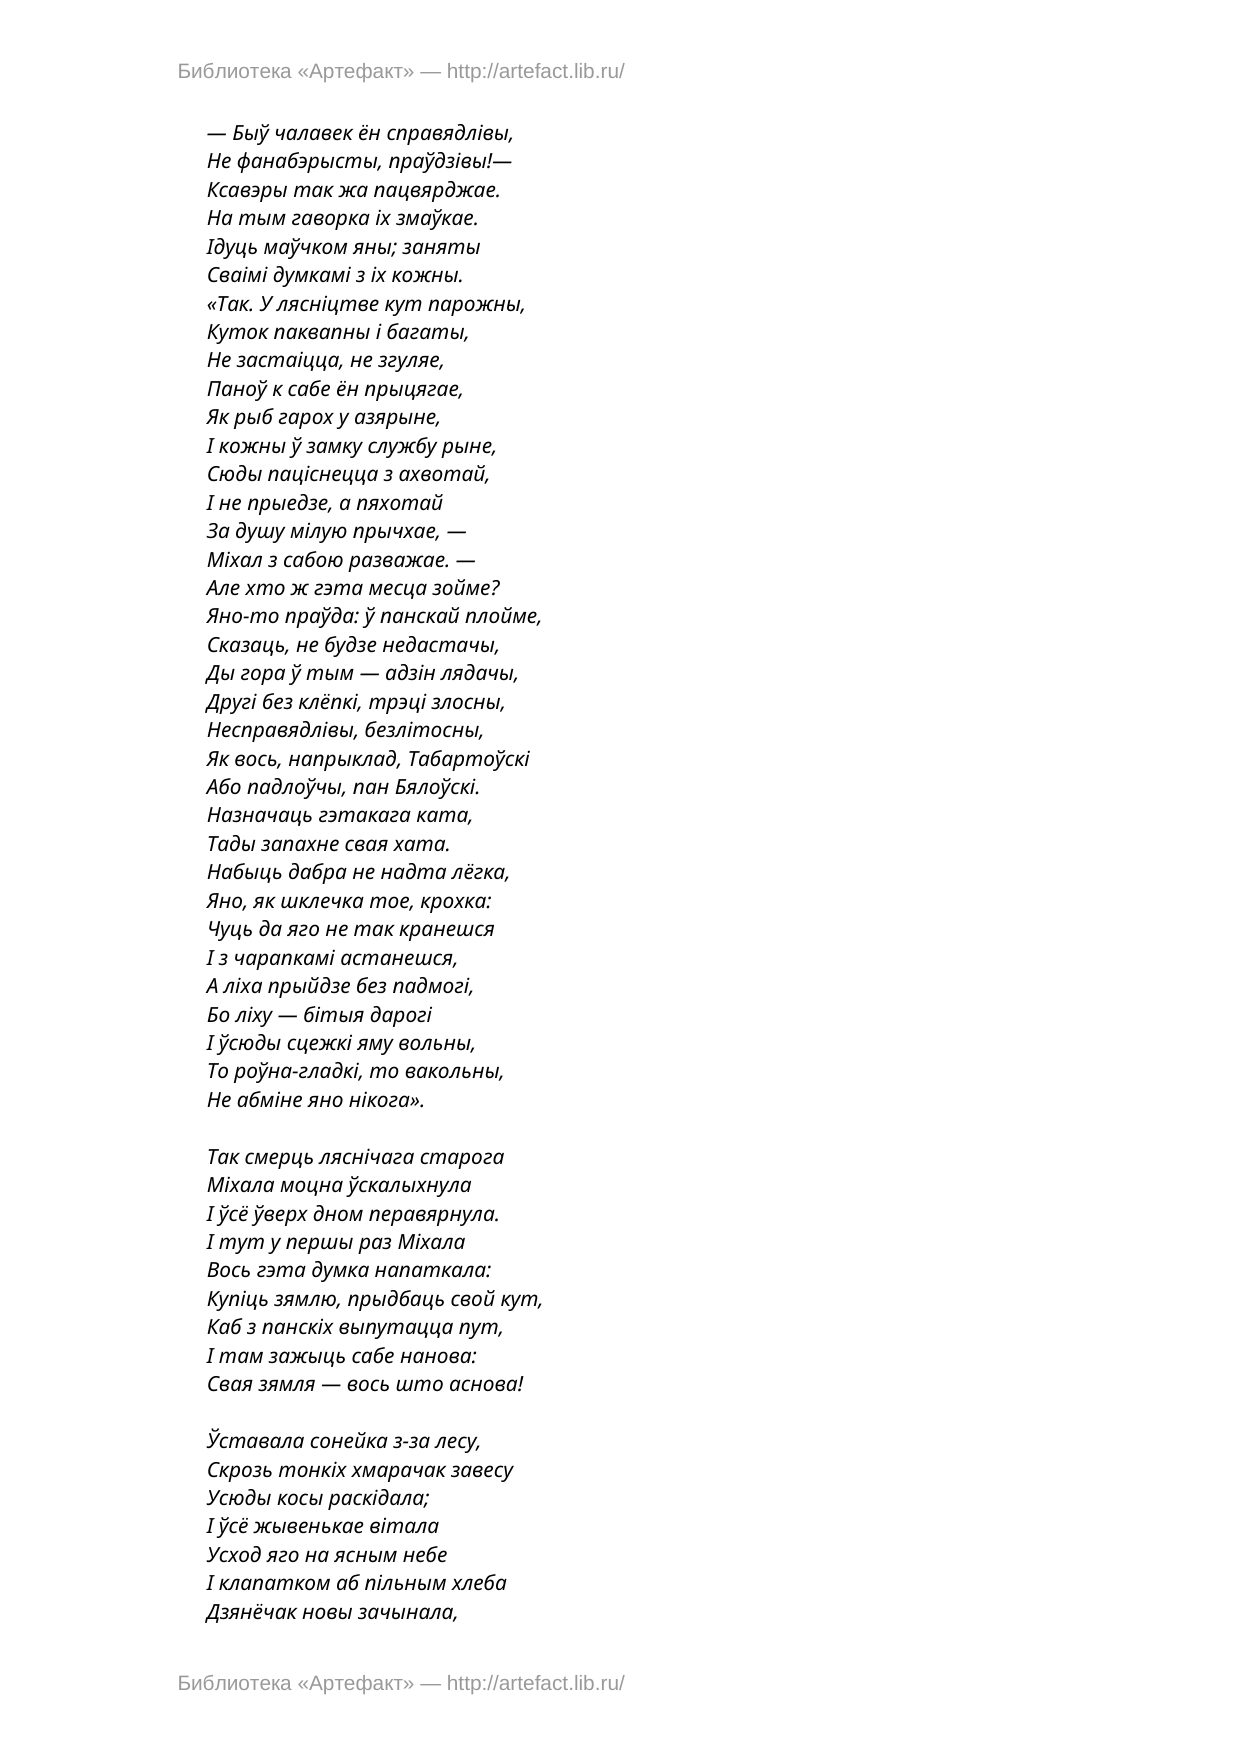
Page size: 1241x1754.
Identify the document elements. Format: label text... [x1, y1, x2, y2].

subtitle Ідуць маўчком яны; заняты [177, 232, 1122, 260]
subtitle Тады запахне свая хата. [177, 829, 1122, 857]
subtitle І ўсё жывенькае вітала [177, 1512, 1122, 1540]
subtitle Куток паквапны і багаты, [177, 317, 1122, 346]
subtitle Скрозь тонкіх хмарачак завесу [177, 1455, 1122, 1483]
subtitle Бо ліху — бітыя дарогі [177, 1000, 1122, 1028]
subtitle Як рыб гарох у азярыне, [177, 402, 1122, 431]
subtitle Ксавэры так жа пацвярджае. [177, 175, 1122, 203]
subtitle — Быў чалавек ён справядлівы, [177, 118, 1122, 147]
subtitle Не фанабэрысты, праўдзівы!— [177, 147, 1122, 175]
subtitle Несправядлівы, безлітосны, [177, 715, 1122, 744]
subtitle Або падлоўчы, пан Бялоўскі. [177, 772, 1122, 801]
subtitle Міхал з сабою разважае. — [177, 545, 1122, 573]
subtitle Усюды косы раскідала; [177, 1483, 1122, 1512]
subtitle Каб з панскіх выпутацца пут, [177, 1312, 1122, 1341]
subtitle Ўставала сонейка з-за лесу, [177, 1426, 1122, 1455]
subtitle Набыць дабра не надта лёгка, [177, 857, 1122, 886]
subtitle Вось гэта думка напаткала: [177, 1256, 1122, 1284]
subtitle Не застаіцца, не згуляе, [177, 346, 1122, 374]
subtitle Другі без клёпкі, трэці злосны, [177, 687, 1122, 715]
subtitle Дзянёчак новы зачынала, [177, 1597, 1122, 1625]
subtitle На тым гаворка іх змаўкае. [177, 203, 1122, 232]
subtitle За душу мілую прычхае, — [177, 516, 1122, 545]
subtitle Не абміне яно нікога». [177, 1085, 1122, 1113]
subtitle І з чарапкамі астанешся, [177, 943, 1122, 971]
subtitle Яно, як шклечка тое, крохка: [177, 886, 1122, 914]
subtitle А ліха прыйдзе без падмогі, [177, 971, 1122, 1000]
subtitle Сказаць, не будзе недастачы, [177, 630, 1122, 658]
subtitle Чуць да яго не так кранешся [177, 914, 1122, 943]
subtitle Паноў к сабе ён прыцягае, [177, 374, 1122, 402]
subtitle І ўсё ўверх дном перавярнула. [177, 1199, 1122, 1227]
subtitle «Так. У лясніцтве кут парожны, [177, 289, 1122, 317]
subtitle Купіць зямлю, прыдбаць свой кут, [177, 1284, 1122, 1312]
subtitle Як вось, напрыклад, Табартоўскі [177, 744, 1122, 772]
subtitle Ды гора ў тым — адзін лядачы, [177, 658, 1122, 687]
subtitle Яно-то праўда: ў панскай плойме, [177, 602, 1122, 630]
subtitle І не прыедзе, а пяхотай [177, 488, 1122, 516]
subtitle І тут у першы раз Міхала [177, 1227, 1122, 1256]
subtitle Сюды паціснецца з ахвотай, [177, 459, 1122, 488]
subtitle І ўсюды сцежкі яму вольны, [177, 1028, 1122, 1057]
subtitle Свая зямля — вось што аснова! [177, 1369, 1122, 1398]
subtitle Але хто ж гэта месца зойме? [177, 573, 1122, 602]
subtitle Назначаць гэтакага ката, [177, 801, 1122, 829]
subtitle Усход яго на ясным небе [177, 1540, 1122, 1568]
subtitle Сваімі думкамі з іх кожны. [177, 260, 1122, 289]
subtitle І там зажыць сабе нанова: [177, 1341, 1122, 1369]
subtitle І клапатком аб пільным хлеба [177, 1568, 1122, 1597]
subtitle І кожны ў замку службу рыне, [177, 431, 1122, 459]
subtitle Так смерць ляснічага старога [177, 1142, 1122, 1170]
subtitle Міхала моцна ўскалыхнула [177, 1170, 1122, 1199]
subtitle То роўна-гладкі, то вакольны, [177, 1057, 1122, 1085]
